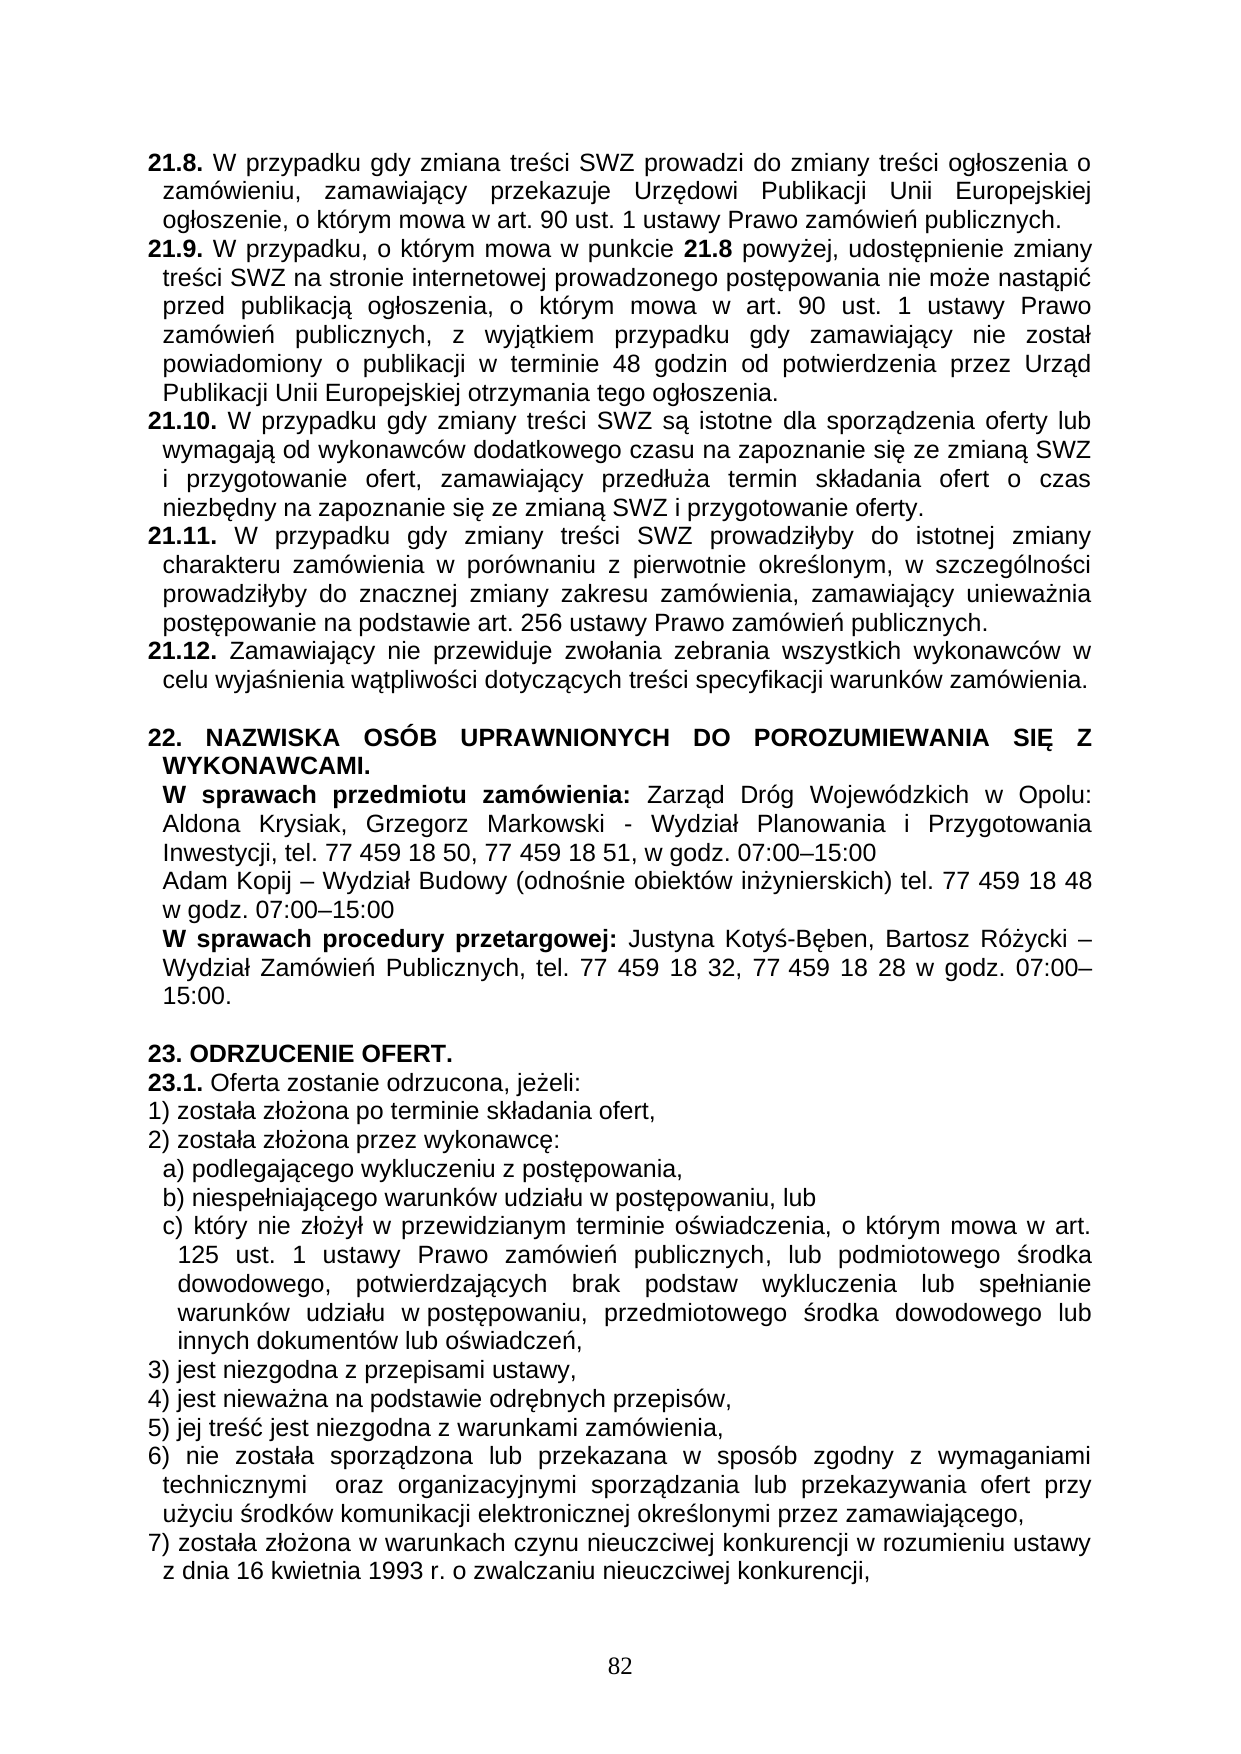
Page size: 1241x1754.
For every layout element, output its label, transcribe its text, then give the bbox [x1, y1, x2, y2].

text 22. NAZWISKA OSÓB UPRAWNIONYCH DO POROZUMIEWANIA SIĘ Z WYKONAWCAMI. [148, 723, 1093, 780]
text b) niespełniającego warunków udziału w postępowaniu, lub [162, 1183, 1093, 1211]
text 2) została złożona przez wykonawcę: [148, 1125, 1093, 1154]
text 23.1. Oferta zostanie odrzucona, jeżeli: [148, 1068, 1093, 1096]
text 3) jest niezgodna z przepisami ustawy, [148, 1355, 1093, 1384]
text 7) została złożona w warunkach czynu nieuczciwej konkurencji w rozumieniu ustawy z dnia 16 kwietnia 1993 r. o zwalczaniu nieuczciwej konkurencji, [148, 1528, 1093, 1585]
text 23. ODRZUCENIE OFERT. [148, 1039, 1093, 1068]
text 5) jej treść jest niezgodna z warunkami zamówienia, [148, 1413, 1093, 1441]
text Adam Kopij – Wydział Budowy (odnośnie obiektów inżynierskich) tel. 77 459 18 48 w godz. 07:00–15:00 [162, 866, 1093, 924]
text 21.12. Zamawiający nie przewiduje zwołania zebrania wszystkich wykonawców w celu wyjaśnienia wątpliwości dotyczących treści specyfikacji warunków zamówienia. [148, 636, 1093, 694]
text 21.8. W przypadku gdy zmiana treści SWZ prowadzi do zmiany treści ogłoszenia o zamówieniu, zamawiający przekazuje Urzędowi Publikacji Unii Europejskiej ogłoszenie, o którym mowa w art. 90 ust. 1 ustawy Prawo zamówień publicznych. [148, 148, 1093, 234]
text 6) nie została sporządzona lub przekazana w sposób zgodny z wymaganiami technicznymi oraz organizacyjnymi sporządzania lub przekazywania ofert przy użyciu środków komunikacji elektronicznej określonymi przez zamawiającego, [148, 1441, 1093, 1528]
text a) podlegającego wykluczeniu z postępowania, [162, 1154, 1093, 1183]
text W sprawach przedmiotu zamówienia: Zarząd Dróg Wojewódzkich w Opolu: Aldona Krysiak, Grzegorz Markowski - Wydział Planowania i Przygotowania Inwestycji, tel. 77 459 18 50, 77 459 18 51, w godz. 07:00–15:00 [162, 780, 1093, 866]
text 1) została złożona po terminie składania ofert, [148, 1096, 1093, 1125]
text c) który nie złożył w przewidzianym terminie oświadczenia, o którym mowa w art. 125 ust. 1 ustawy Prawo zamówień publicznych, lub podmiotowego środka dowodowego, potwierdzających brak podstaw wykluczenia lub spełnianie warunków udziału w postępowaniu, przedmiotowego środka dowodowego lub innych dokumentów lub oświadczeń, [162, 1211, 1093, 1355]
text 21.9. W przypadku, o którym mowa w punkcie 21.8 powyżej, udostępnienie zmiany treści SWZ na stronie internetowej prowadzonego postępowania nie może nastąpić przed publikacją ogłoszenia, o którym mowa w art. 90 ust. 1 ustawy Prawo zamówień publicznych, z wyjątkiem przypadku gdy zamawiający nie został powiadomiony o publikacji w terminie 48 godzin od potwierdzenia przez Urząd Publikacji Unii Europejskiej otrzymania tego ogłoszenia. [148, 234, 1093, 406]
text 21.10. W przypadku gdy zmiany treści SWZ są istotne dla sporządzenia oferty lub wymagają od wykonawców dodatkowego czasu na zapoznanie się ze zmianą SWZ i przygotowanie ofert, zamawiający przedłuża termin składania ofert o czas niezbędny na zapoznanie się ze zmianą SWZ i przygotowanie oferty. [148, 406, 1093, 521]
text 4) jest nieważna na podstawie odrębnych przepisów, [148, 1384, 1093, 1413]
text W sprawach procedury przetargowej: Justyna Kotyś-Bęben, Bartosz Różycki – Wydział Zamówień Publicznych, tel. 77 459 18 32, 77 459 18 28 w godz. 07:00–15:00. [162, 924, 1093, 1010]
text 21.11. W przypadku gdy zmiany treści SWZ prowadziłyby do istotnej zmiany charakteru zamówienia w porównaniu z pierwotnie określonym, w szczególności prowadziłyby do znacznej zmiany zakresu zamówienia, zamawiający unieważnia postępowanie na podstawie art. 256 ustawy Prawo zamówień publicznych. [148, 521, 1093, 636]
